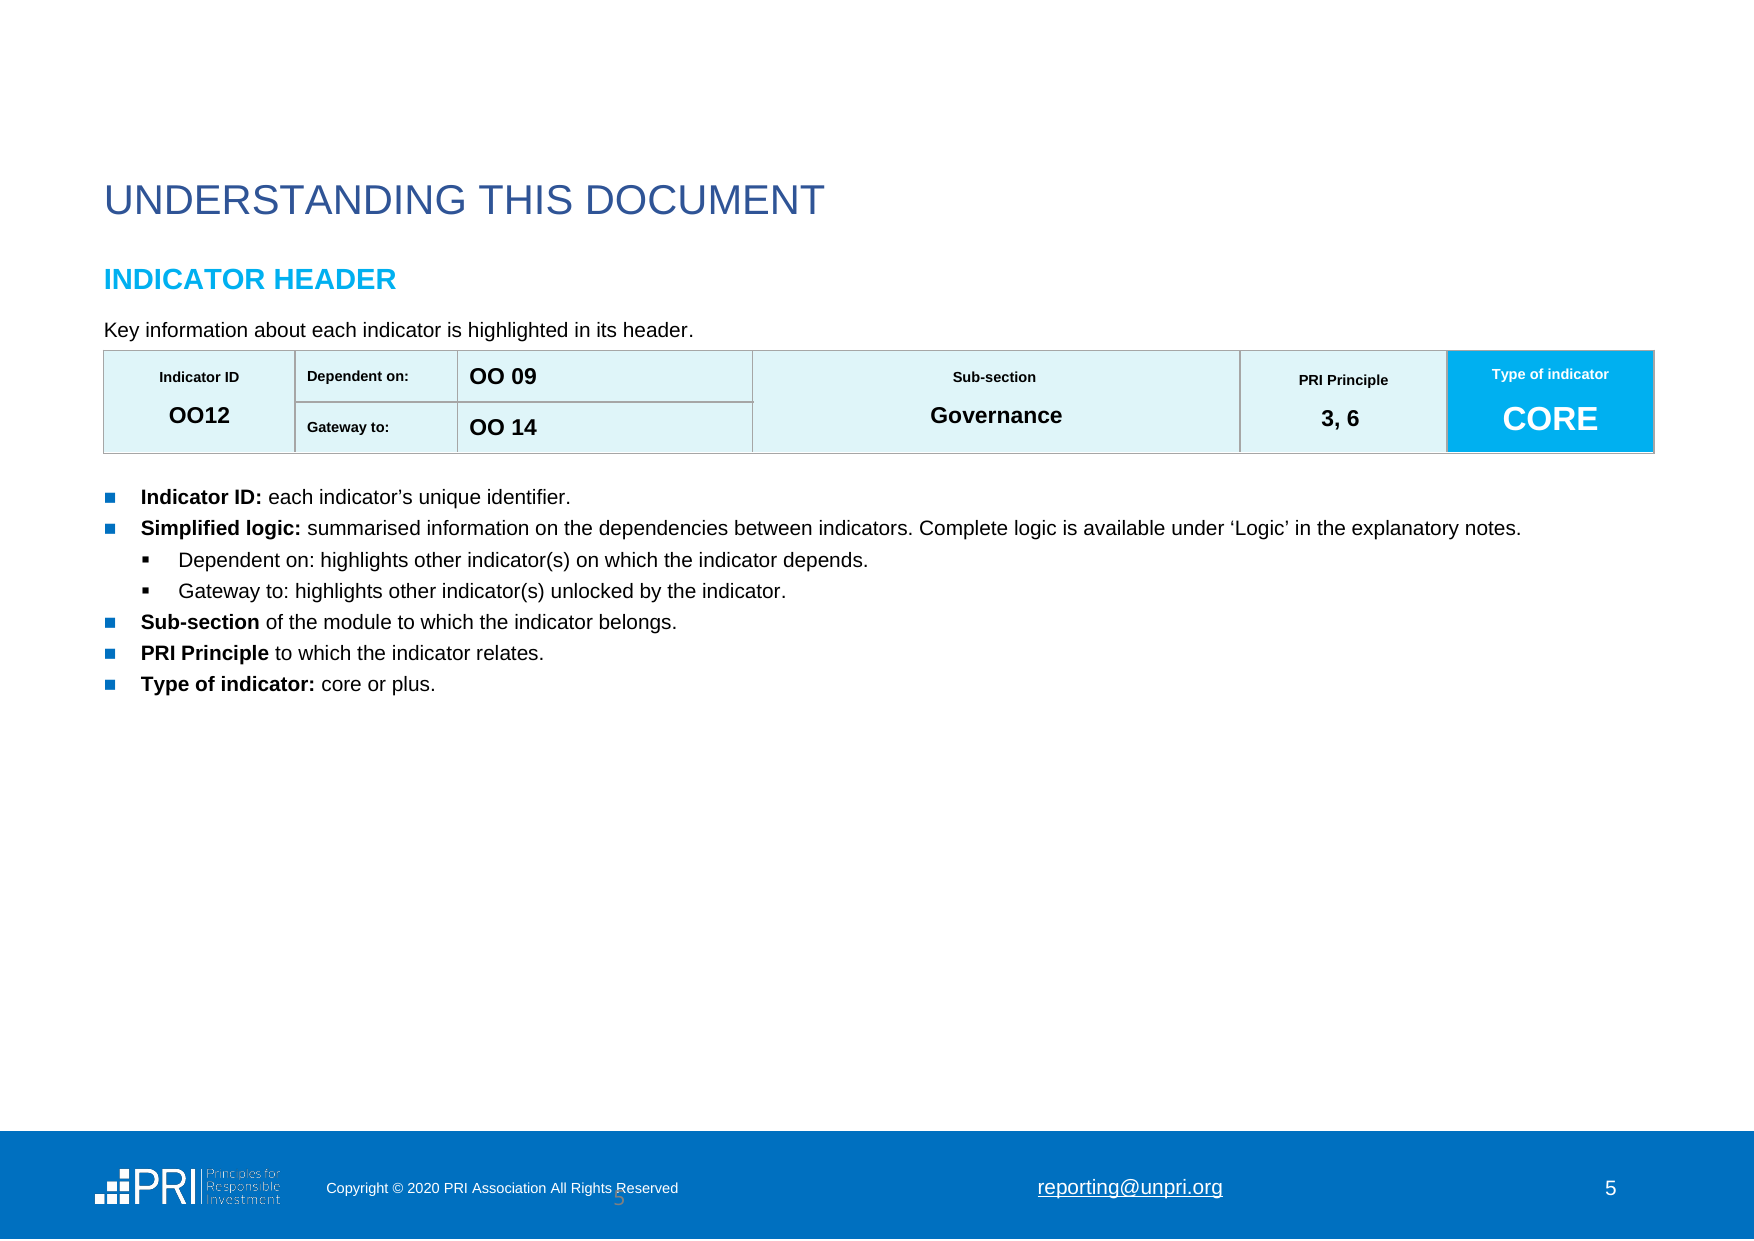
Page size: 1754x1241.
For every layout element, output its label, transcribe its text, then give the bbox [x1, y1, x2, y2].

table_header PRI Principle 3, 6 [1241, 351, 1446, 452]
table_header Indicator ID OO12 [104, 351, 294, 452]
table_header Sub-section Governance [753, 351, 1239, 452]
table_header OO 09 [458, 351, 752, 401]
list Simplified logic: summarised information on the dependencies between indicators. Complete logic is available under ‘Logic’ in the explanatory notes. [103, 516, 1650, 540]
table_header Type of indicator CORE [1448, 351, 1653, 452]
list PRI Principle to which the indicator relates. [103, 641, 1650, 665]
subtitle UNDERSTANDING THIS DOCUMENT [103, 175, 1650, 223]
list Gateway to: highlights other indicator(s) unlocked by the indicator. [141, 579, 1650, 603]
list Dependent on: highlights other indicator(s) on which the indicator depends. [141, 547, 1650, 571]
list Sub-section of the module to which the indicator belongs. [103, 610, 1650, 634]
table_cell Gateway to: [296, 403, 457, 452]
table_header Dependent on: [296, 351, 457, 401]
subtitle Indicator header [103, 262, 1650, 296]
table_cell OO 14 [458, 403, 752, 452]
text Key information about each indicator is highlighted in its header. [103, 318, 1650, 342]
picture [92, 1166, 282, 1207]
list Indicator ID: each indicator’s unique identifier. [103, 485, 1650, 509]
list Type of indicator: core or plus. [103, 672, 1650, 696]
